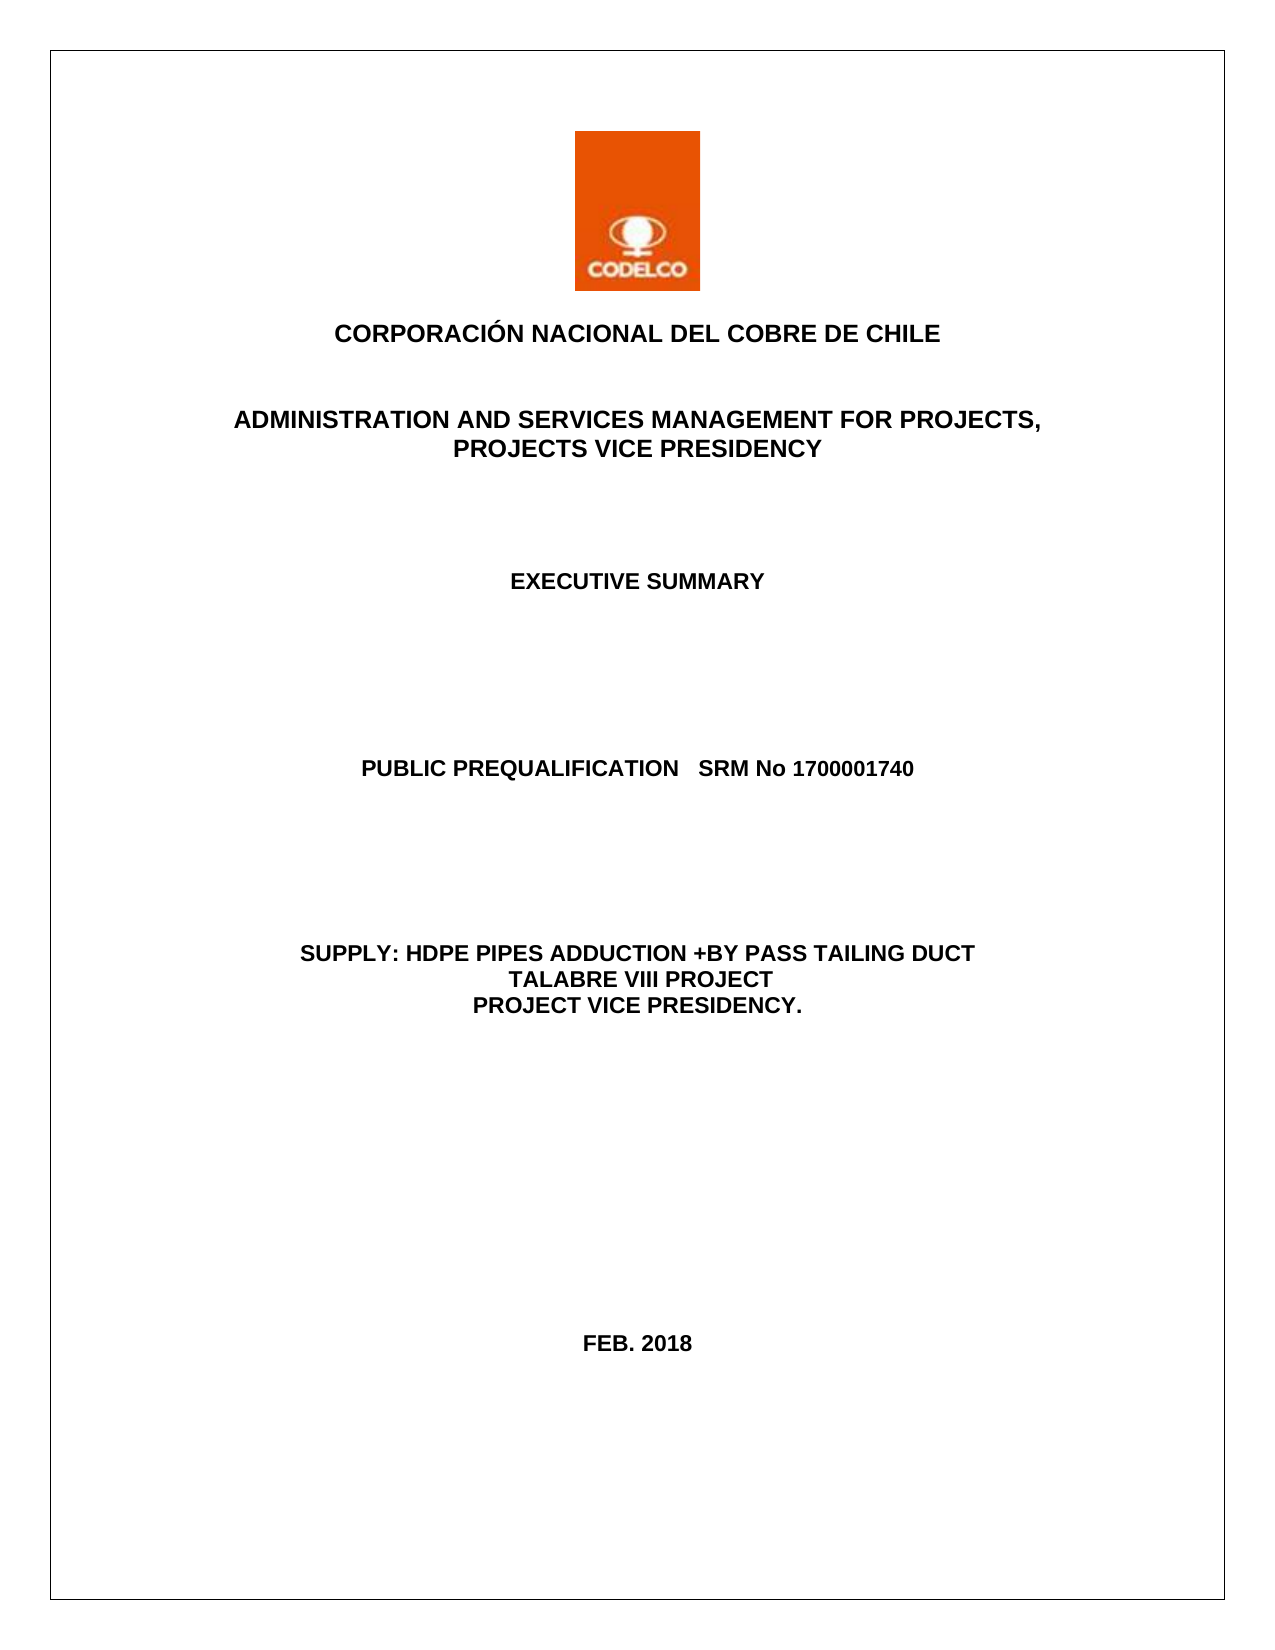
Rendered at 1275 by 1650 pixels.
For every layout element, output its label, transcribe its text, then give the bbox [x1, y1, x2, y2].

text FEB. 2018 [177, 1330, 1098, 1357]
text PROJECT VICE PRESIDENCY. [177, 992, 1098, 1019]
text ADMINISTRATION AND SERVICES MANAGEMENT FOR PROJECTS, PROJECTS VICE PRESIDENCY [177, 405, 1098, 463]
picture [575, 131, 700, 291]
text SUPPLY: HDPE PIPES ADDUCTION +BY PASS TAILING DUCT [177, 940, 1098, 966]
text PUBLIC PREQUALIFICATION SRM No 1700001740 [177, 755, 1098, 782]
text TALABRE VIII PROJECT [177, 966, 1098, 992]
text CORPORACIÓN NACIONAL DEL COBRE DE CHILE [177, 319, 1098, 348]
text EXECUTIVE SUMMARY [177, 568, 1098, 595]
